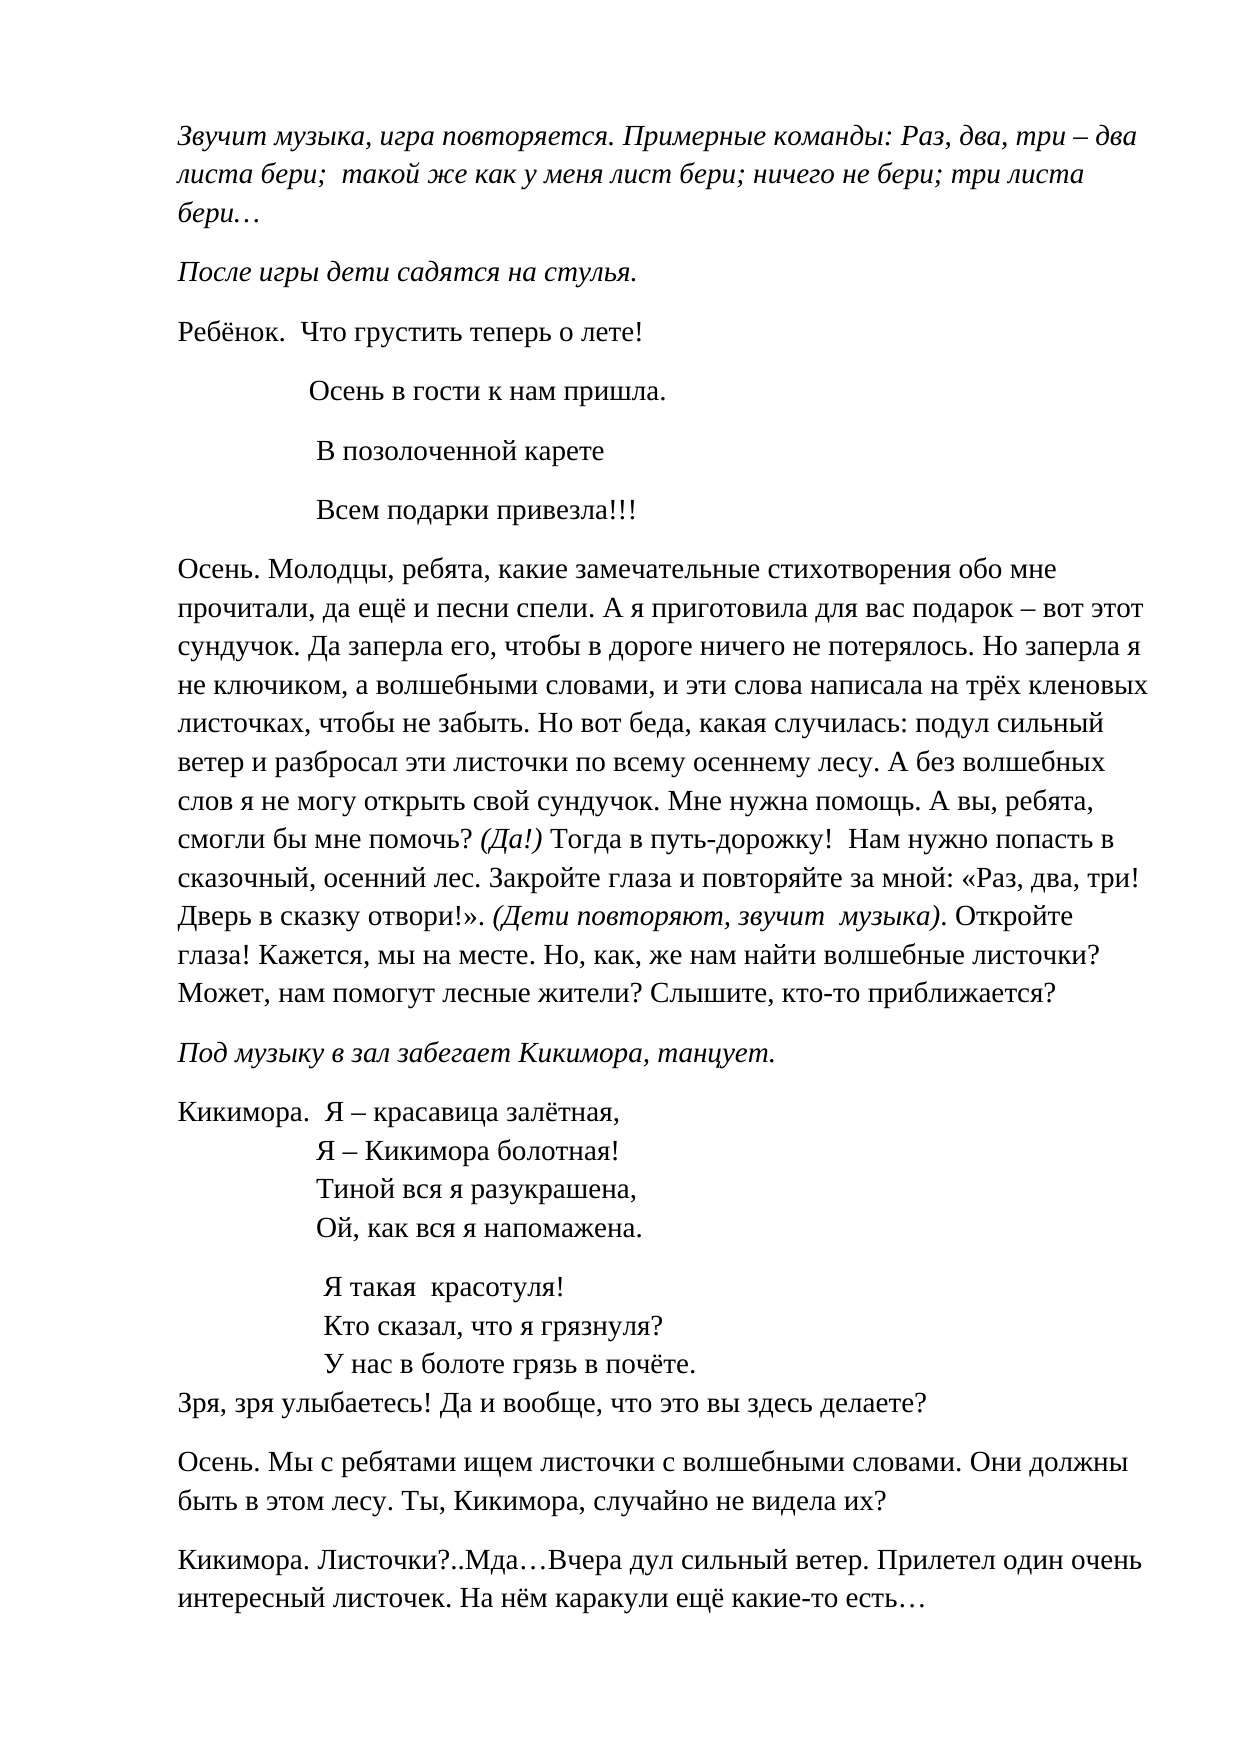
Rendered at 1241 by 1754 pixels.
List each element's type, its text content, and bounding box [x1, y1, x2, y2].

text Всем подарки привезла!!! [177, 492, 1152, 526]
text Осень в гости к нам пришла. [177, 373, 1152, 407]
text После игры дети садятся на стулья. [177, 254, 1152, 288]
text Звучит музыка, игра повторяется. Примерные команды: Раз, два, три – два листа бери; такой же как у меня лист бери; ничего не бери; три листа бери… [177, 118, 1152, 229]
text Ребёнок. Что грустить теперь о лете! [177, 314, 1152, 347]
text Под музыку в зал забегает Кикимора, танцует. [177, 1035, 1152, 1068]
text Кикимора. Листочки?..Мда…Вчера дул сильный ветер. Прилетел один очень интересный листочек. На нём каракули ещё какие-то есть… [177, 1542, 1152, 1614]
text В позолоченной карете [177, 433, 1152, 466]
text Осень. Мы с ребятами ищем листочки с волшебными словами. Они должны быть в этом лесу. Ты, Кикимора, случайно не видела их? [177, 1444, 1152, 1516]
text Кикимора. Я – красавица залётная, Я – Кикимора болотная! Тиной вся я разукрашена, Ой, как вся я напомажена. [177, 1094, 1152, 1243]
text Осень. Молодцы, ребята, какие замечательные стихотворения обо мне прочитали, да ещё и песни спели. А я приготовила для вас подарок – вот этот сундучок. Да заперла его, чтобы в дороге ничего не потерялось. Но заперла я не ключиком, а волшебными словами, и эти слова написала на трёх кленовых листочках, чтобы не забыть. Но вот беда, какая случилась: подул сильный ветер и разбросал эти листочки по всему осеннему лесу. А без волшебных слов я не могу открыть свой сундучок. Мне нужна помощь. А вы, ребята, смогли бы мне помочь? (Да!) Тогда в путь-дорожку! Нам нужно попасть в сказочный, осенний лес. Закройте глаза и повторяйте за мной: «Раз, два, три! Дверь в сказку отвори!». (Дети повторяют, звучит музыка). Откройте глаза! Кажется, мы на месте. Но, как, же нам найти волшебные листочки? Может, нам помогут лесные жители? Слышите, кто-то приближается? [177, 551, 1152, 1009]
text Я такая красотуля! Кто сказал, что я грязнуля? У нас в болоте грязь в почёте. Зря, зря улыбаетесь! Да и вообще, что это вы здесь делаете? [177, 1269, 1152, 1418]
